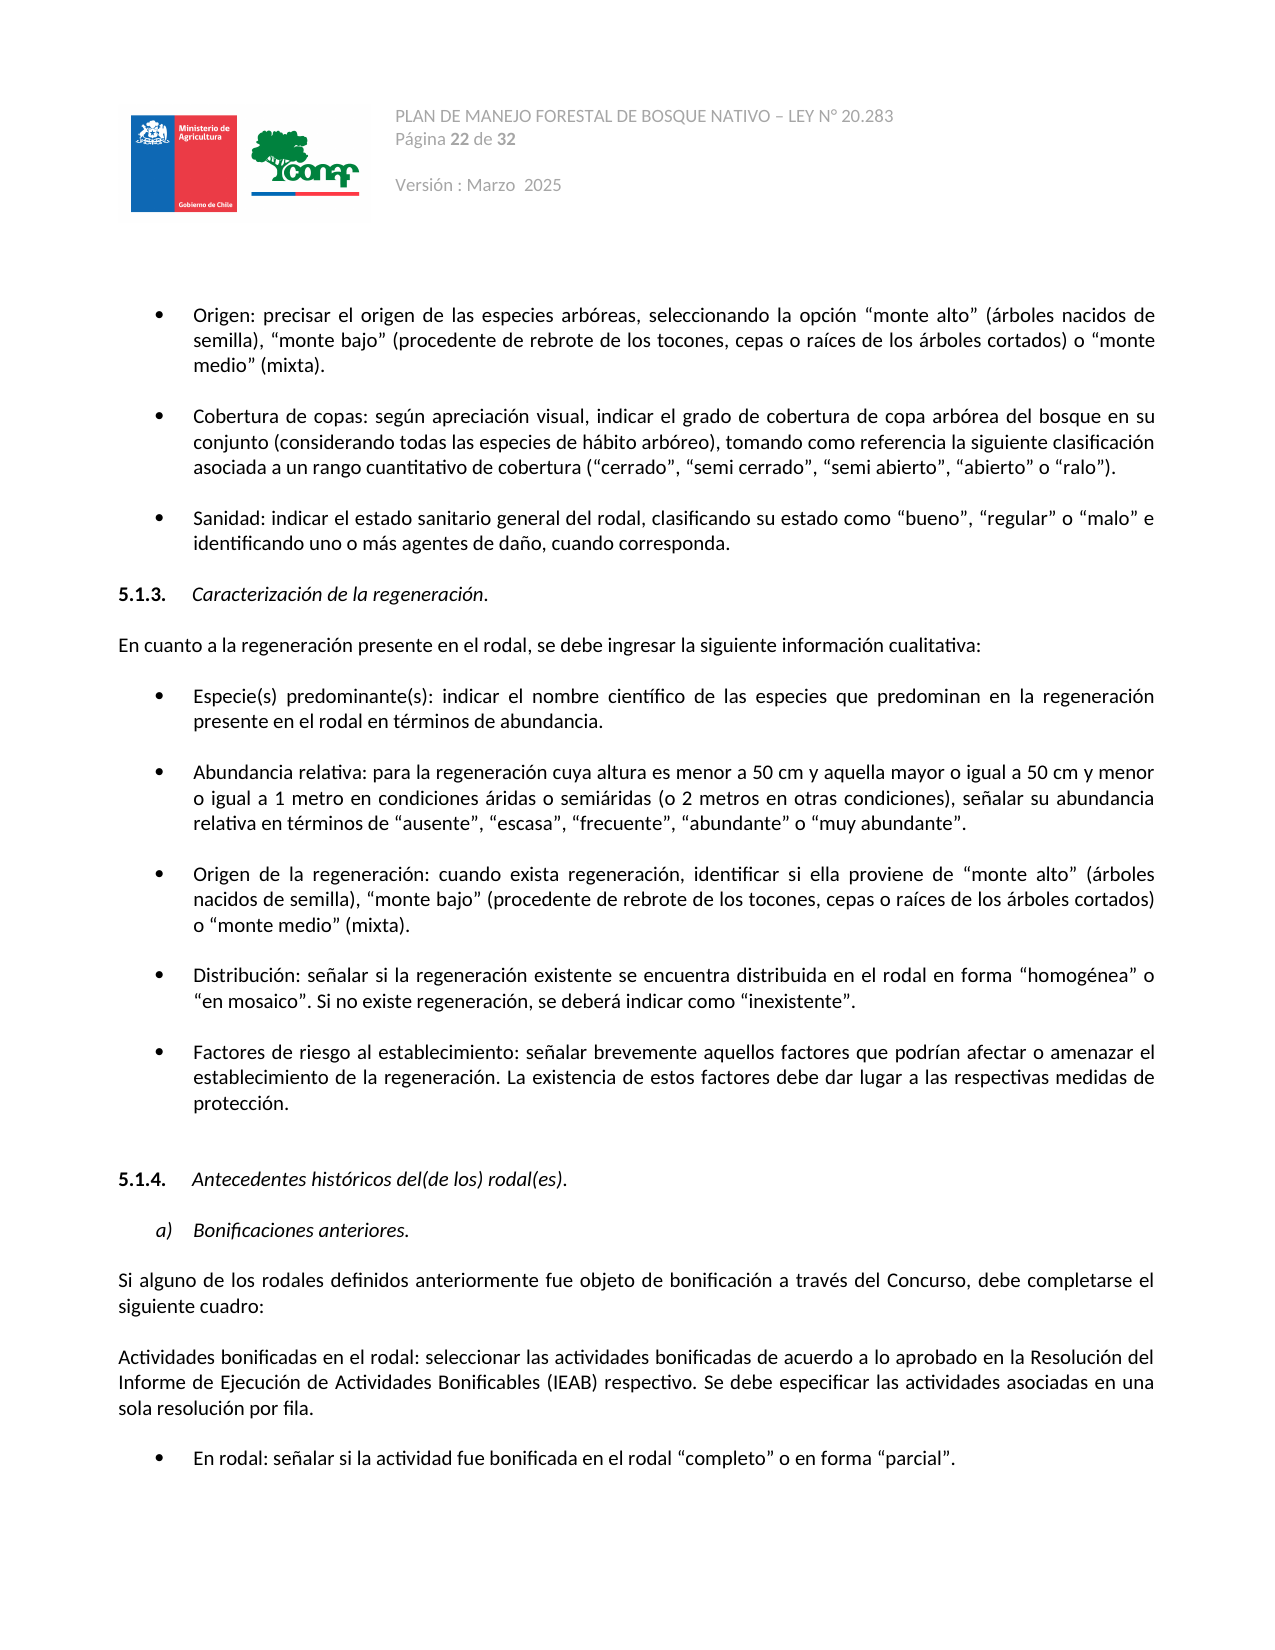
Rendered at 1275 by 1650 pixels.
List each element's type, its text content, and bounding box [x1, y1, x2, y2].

text Si alguno de los rodales definidos anteriormente fue objeto de bonificación a través del Concurso, debe completarse el siguiente cuadro: [118, 1268, 1157, 1318]
list Origen de la regeneración: cuando exista regeneración, identificar si ella proviene de “monte alto” (árboles nacidos de semilla), “monte bajo” (procedente de rebrote de los tocones, cepas o raíces de los árboles cortados) o “monte medio” (mixta). [156, 861, 1157, 937]
list Abundancia relativa: para la regeneración cuya altura es menor a 50 cm y aquella mayor o igual a 50 cm y menor o igual a 1 metro en condiciones áridas o semiáridas (o 2 metros en otras condiciones), señalar su abundancia relativa en términos de “ausente”, “escasa”, “frecuente”, “abundante” o “muy abundante”. [156, 759, 1157, 836]
text 5.1.4. Antecedentes históricos del(de los) rodal(es). [118, 1166, 1157, 1191]
list Distribución: señalar si la regeneración existente se encuentra distribuida en el rodal en forma “homogénea” o “en mosaico”. Si no existe regeneración, se deberá indicar como “inexistente”. [156, 963, 1157, 1013]
list Cobertura de copas: según apreciación visual, indicar el grado de cobertura de copa arbórea del bosque en su conjunto (considerando todas las especies de hábito arbóreo), tomando como referencia la siguiente clasificación asociada a un rango cuantitativo de cobertura (“cerrado”, “semi cerrado”, “semi abierto”, “abierto” o “ralo”). [156, 403, 1157, 480]
text En cuanto a la regeneración presente en el rodal, se debe ingresar la siguiente información cualitativa: [118, 632, 1157, 658]
list Bonificaciones anteriores. [156, 1217, 1157, 1242]
list En rodal: señalar si la actividad fue bonificada en el rodal “completo” o en forma “parcial”. [156, 1446, 1157, 1471]
picture [118, 104, 372, 223]
text Actividades bonificadas en el rodal: seleccionar las actividades bonificadas de acuerdo a lo aprobado en la Resolución del Informe de Ejecución de Actividades Bonificables (IEAB) respectivo. Se debe especificar las actividades asociadas en una sola resolución por fila. [118, 1344, 1157, 1420]
list Origen: precisar el origen de las especies arbóreas, seleccionando la opción “monte alto” (árboles nacidos de semilla), “monte bajo” (procedente de rebrote de los tocones, cepas o raíces de los árboles cortados) o “monte medio” (mixta). [156, 302, 1157, 378]
list Sanidad: indicar el estado sanitario general del rodal, clasificando su estado como “bueno”, “regular” o “malo” e identificando uno o más agentes de daño, cuando corresponda. [156, 505, 1157, 556]
list Especie(s) predominante(s): indicar el nombre científico de las especies que predominan en la regeneración presente en el rodal en términos de abundancia. [156, 683, 1157, 734]
list Factores de riesgo al establecimiento: señalar brevemente aquellos factores que podrían afectar o amenazar el establecimiento de la regeneración. La existencia de estos factores debe dar lugar a las respectivas medidas de protección. [156, 1039, 1157, 1115]
text 5.1.3. Caracterización de la regeneración. [118, 581, 1157, 607]
